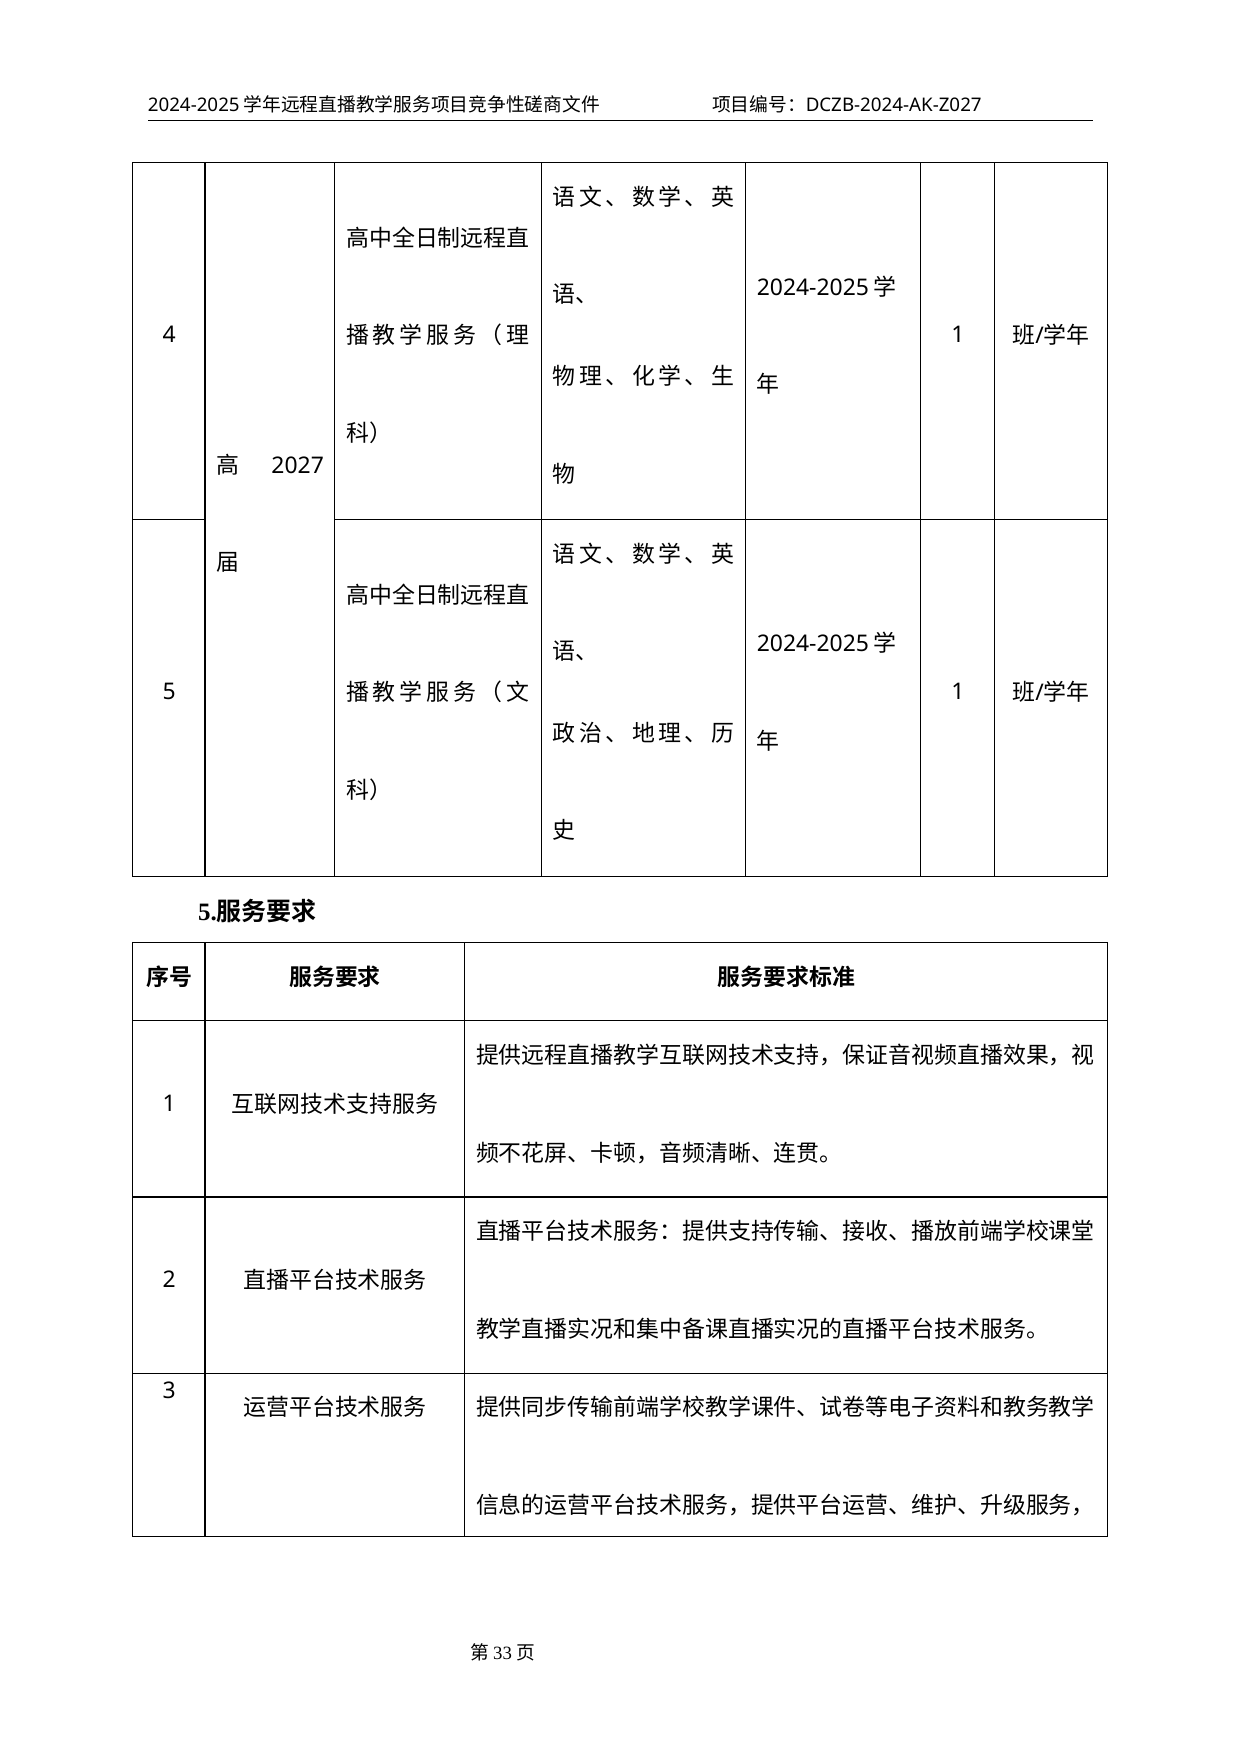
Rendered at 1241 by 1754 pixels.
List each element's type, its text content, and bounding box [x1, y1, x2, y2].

table_cell 直播平台技术服务 [206, 1198, 464, 1372]
table_cell 高中全日制远程直播教学服务（理科） [335, 163, 541, 519]
table_cell 互联网技术支持服务 [206, 1021, 464, 1196]
table_cell 1 [921, 163, 994, 519]
table_cell 班/学年 [995, 520, 1107, 876]
table_cell 语文、数学、英语、 物理、化学、生物 [542, 163, 745, 519]
table_cell 3 [133, 1374, 204, 1536]
text 5.服务要求 [148, 877, 1093, 942]
table_cell 2 [133, 1198, 204, 1372]
table_cell 提供远程直播教学互联网技术支持，保证音视频直播效果，视频不花屏、卡顿，音频清晰、连贯。 [465, 1021, 1107, 1196]
table_cell 运营平台技术服务 [206, 1374, 464, 1536]
table_cell 1 [921, 520, 994, 876]
table_cell 2024-2025学年 [746, 520, 920, 876]
table_cell 高中全日制远程直播教学服务（文科） [335, 520, 541, 876]
table_cell 5 [133, 520, 204, 876]
table_header 序号 [133, 943, 204, 1020]
table_cell 语文、数学、英语、 政治、地理、历史 [542, 520, 745, 876]
table_header 服务要求 [206, 943, 464, 1020]
table_cell 直播平台技术服务：提供支持传输、接收、播放前端学校课堂教学直播实况和集中备课直播实况的直播平台技术服务。 [465, 1198, 1107, 1372]
table_cell 班/学年 [995, 163, 1107, 519]
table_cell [465, 1374, 1107, 1536]
table_cell 高2027届 [206, 163, 334, 876]
table_cell 2024-2025学年 [746, 163, 920, 519]
table_header 服务要求标准 [465, 943, 1107, 1020]
table_cell 1 [133, 1021, 204, 1196]
table_cell 4 [133, 163, 204, 519]
